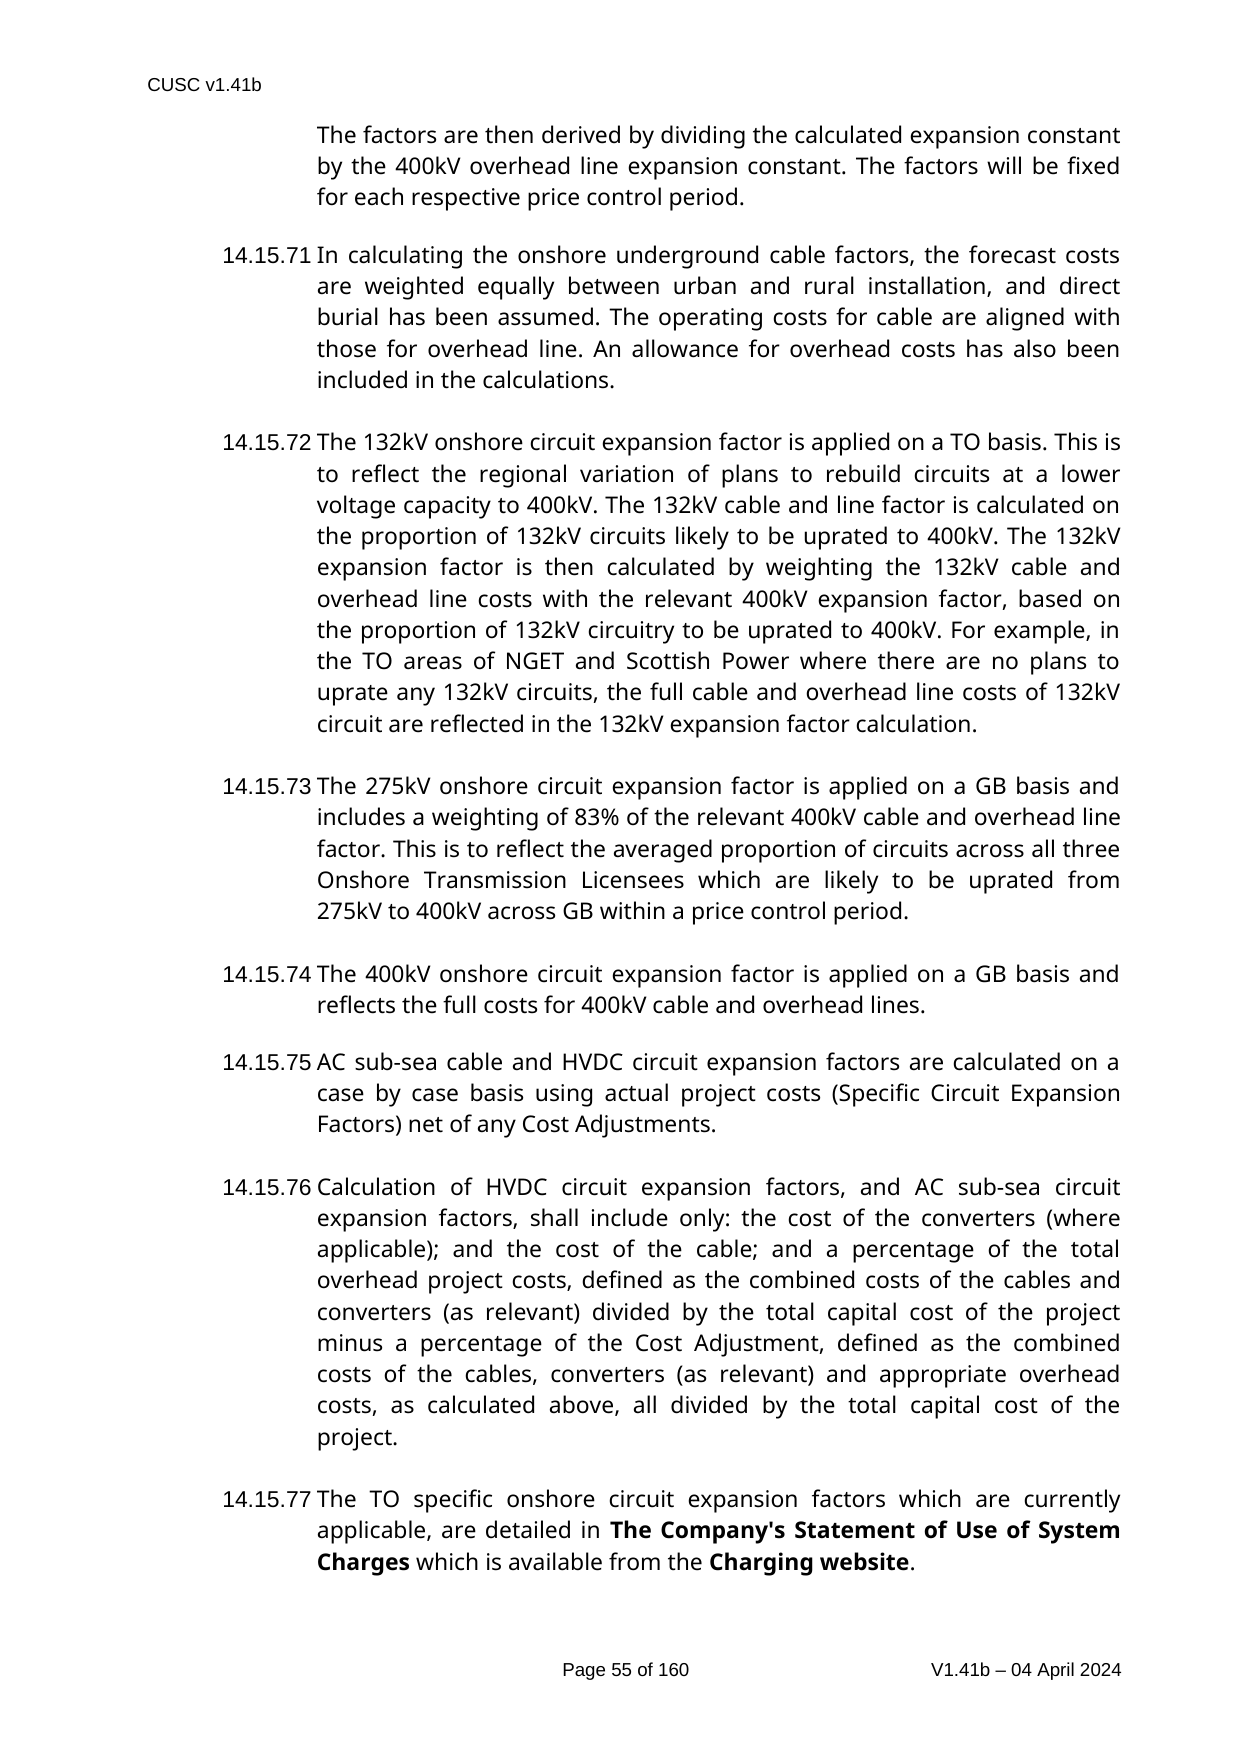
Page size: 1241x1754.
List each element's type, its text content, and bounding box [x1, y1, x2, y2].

list In calculating the onshore underground cable factors, the forecast costs are weighted equally between urban and rural installation, and direct burial has been assumed. The operating costs for cable are aligned with those for overhead line. An allowance for overhead costs has also been included in the calculations. [222, 239, 1121, 395]
list The TO specific onshore circuit expansion factors which are currently applicable, are detailed in The Company's Statement of Use of System Charges which is available from the Charging website. [222, 1483, 1121, 1577]
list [222, 119, 1121, 212]
list The 400kV onshore circuit expansion factor is applied on a GB basis and reflects the full costs for 400kV cable and overhead lines. [222, 958, 1121, 1020]
list AC sub-sea cable and HVDC circuit expansion factors are calculated on a case by case basis using actual project costs (Specific Circuit Expansion Factors) net of any Cost Adjustments. [222, 1046, 1121, 1139]
list The 275kV onshore circuit expansion factor is applied on a GB basis and includes a weighting of 83% of the relevant 400kV cable and overhead line factor. This is to reflect the averaged proportion of circuits across all three Onshore Transmission Licensees which are likely to be uprated from 275kV to 400kV across GB within a price control period. [222, 770, 1121, 926]
list The 132kV onshore circuit expansion factor is applied on a TO basis. This is to reflect the regional variation of plans to rebuild circuits at a lower voltage capacity to 400kV. The 132kV cable and line factor is calculated on the proportion of 132kV circuits likely to be uprated to 400kV. The 132kV expansion factor is then calculated by weighting the 132kV cable and overhead line costs with the relevant 400kV expansion factor, based on the proportion of 132kV circuitry to be uprated to 400kV. For example, in the TO areas of NGET and Scottish Power where there are no plans to uprate any 132kV circuits, the full cable and overhead line costs of 132kV circuit are reflected in the 132kV expansion factor calculation. [222, 426, 1121, 739]
list Calculation of HVDC circuit expansion factors, and AC sub-sea circuit expansion factors, shall include only: the cost of the converters (where applicable); and the cost of the cable; and a percentage of the total overhead project costs, defined as the combined costs of the cables and converters (as relevant) divided by the total capital cost of the project minus a percentage of the Cost Adjustment, defined as the combined costs of the cables, converters (as relevant) and appropriate overhead costs, as calculated above, all divided by the total capital cost of the project. [222, 1171, 1121, 1452]
